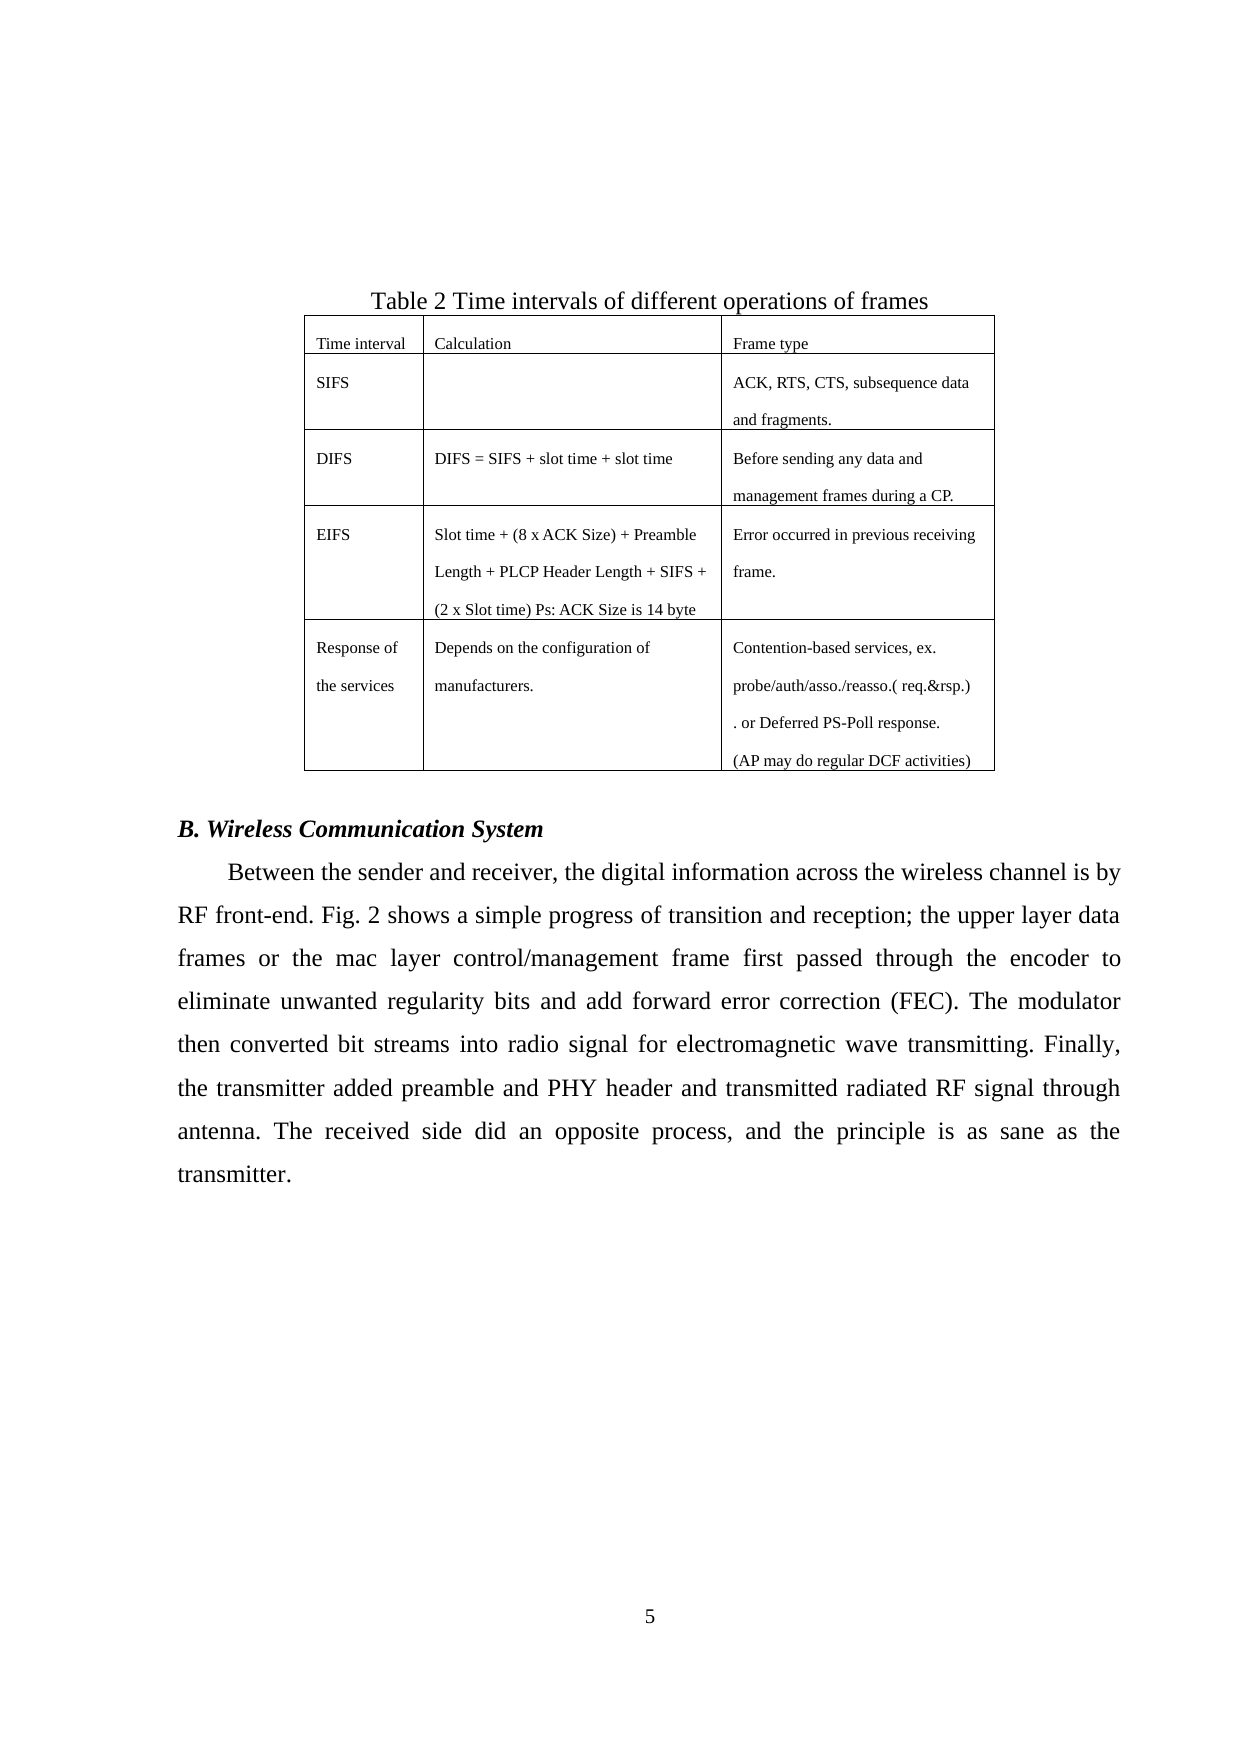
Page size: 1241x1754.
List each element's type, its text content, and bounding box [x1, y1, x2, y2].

table_cell Contention-based services, ex. probe/auth/asso./reasso.( req.&rsp.) . or Deferred PS-Poll response. (AP may do regular DCF activities) [722, 620, 994, 770]
text Table 2 Time intervals of different operations of frames [177, 277, 1122, 314]
table_header Frame type [722, 316, 994, 353]
table_header Time interval [305, 316, 423, 353]
table_cell EIFS [305, 506, 423, 619]
table_cell DIFS = SIFS + slot time + slot time [424, 430, 721, 505]
table_header Calculation [424, 316, 721, 353]
table_cell Response of the services [305, 620, 423, 770]
table_cell Depends on the configuration of manufacturers. [424, 620, 721, 770]
table_cell Before sending any data and management frames during a CP. [722, 430, 994, 505]
table_cell SIFS [305, 354, 423, 429]
table_cell ACK, RTS, CTS, subsequence data and fragments. [722, 354, 994, 429]
text Between the sender and receiver, the digital information across the wireless channel is by RF front-end. Fig. 2 shows a simple progress of transition and reception; the upper layer data frames or the mac layer control/management frame first passed through the encoder to eliminate unwanted regularity bits and add forward error correction (FEC). The modulator then converted bit streams into radio signal for electromagnetic wave transmitting. Finally, the transmitter added preamble and PHY header and transmitted radiated RF signal through antenna. The received side did an opposite process, and the principle is as sane as the transmitter. [177, 857, 1122, 1188]
table_cell Error occurred in previous receiving frame. [722, 506, 994, 619]
table_cell Slot time + (8 x ACK Size) + Preamble Length + PLCP Header Length + SIFS + (2 x Slot time) Ps: ACK Size is 14 byte [424, 506, 721, 619]
table_cell [424, 354, 721, 429]
table_cell DIFS [305, 430, 423, 505]
subtitle B. Wireless Communication System [177, 814, 1122, 843]
